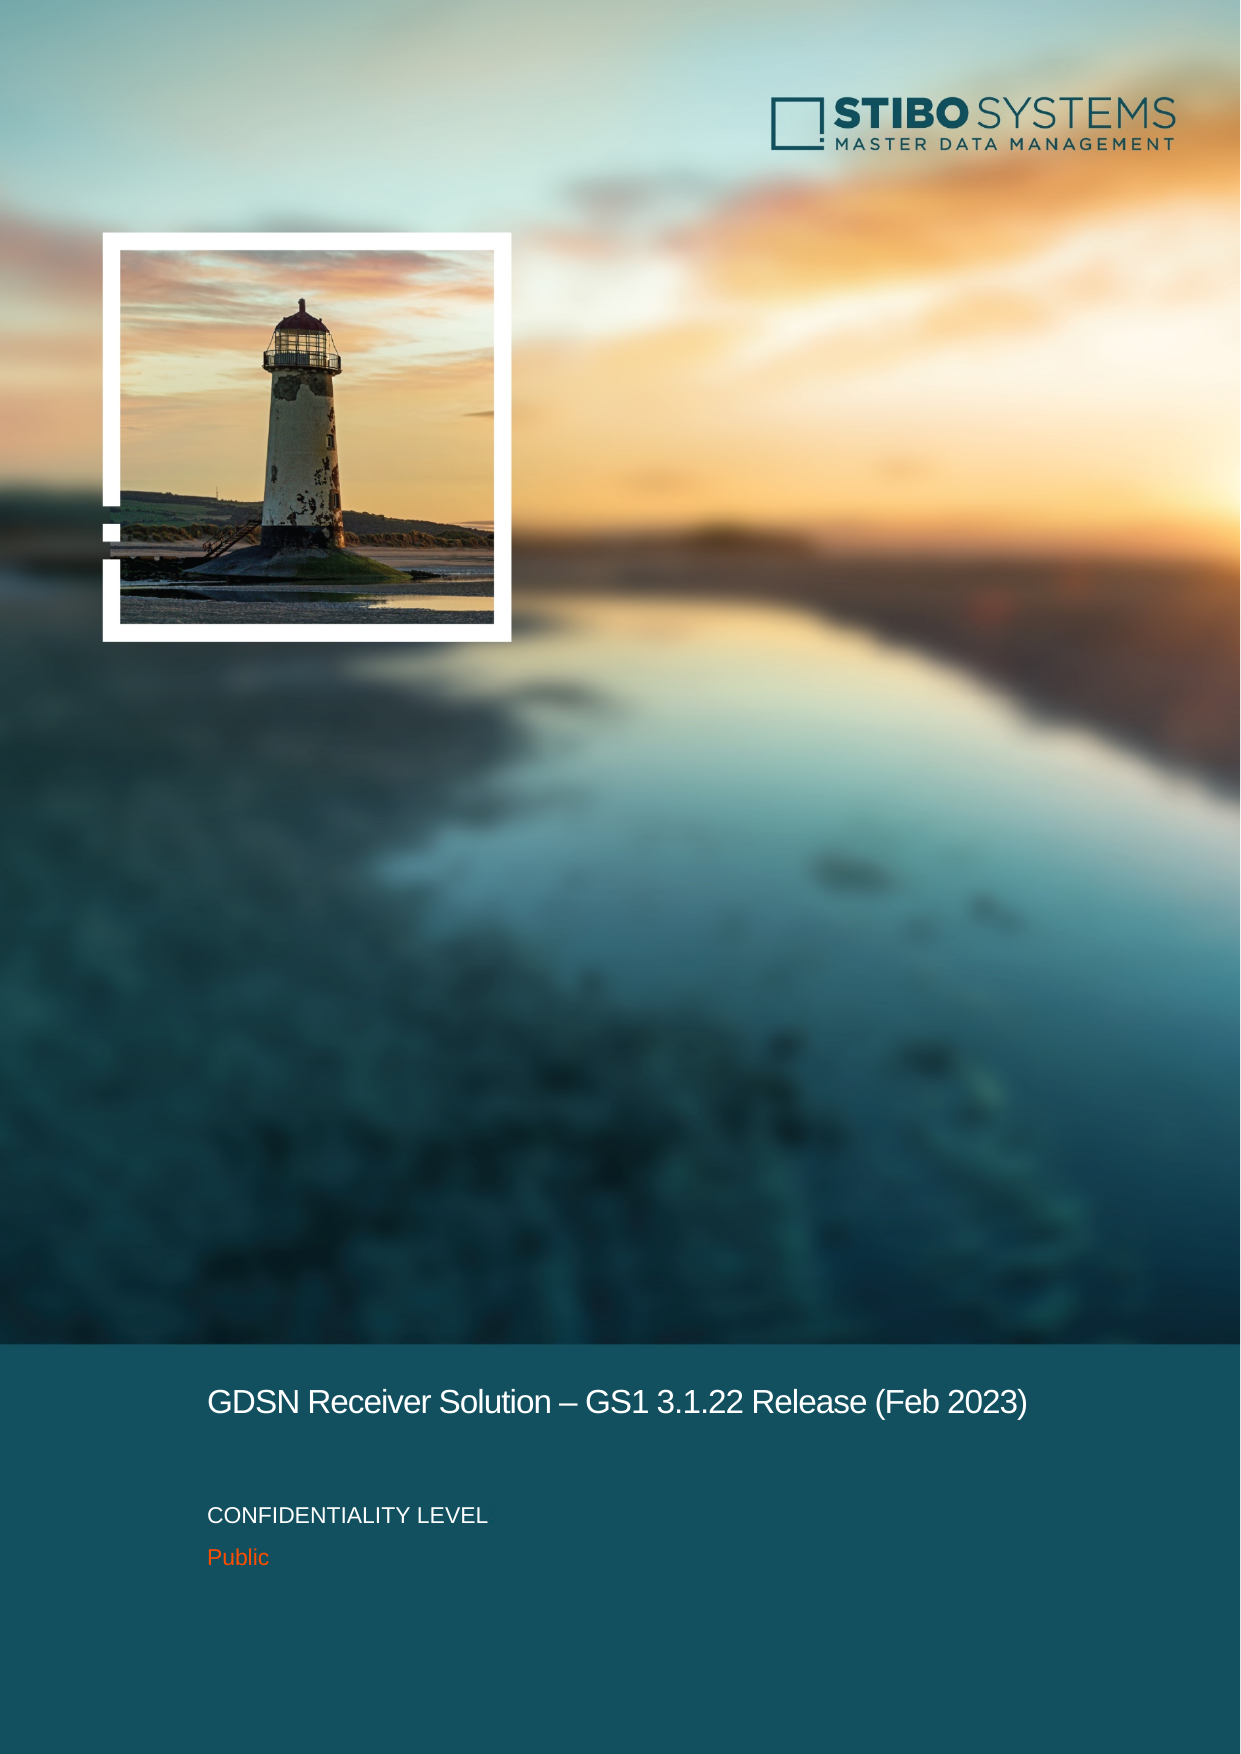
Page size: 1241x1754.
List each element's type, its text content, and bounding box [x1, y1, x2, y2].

text Public [207, 1543, 1122, 1570]
title GDSN Receiver Solution – GS1 3.1.22 Release (Feb 2023) [207, 1382, 1122, 1421]
picture [0, 0, 1241, 1754]
text CONFIDENTIALITY LEVEL: [207, 1502, 1122, 1529]
